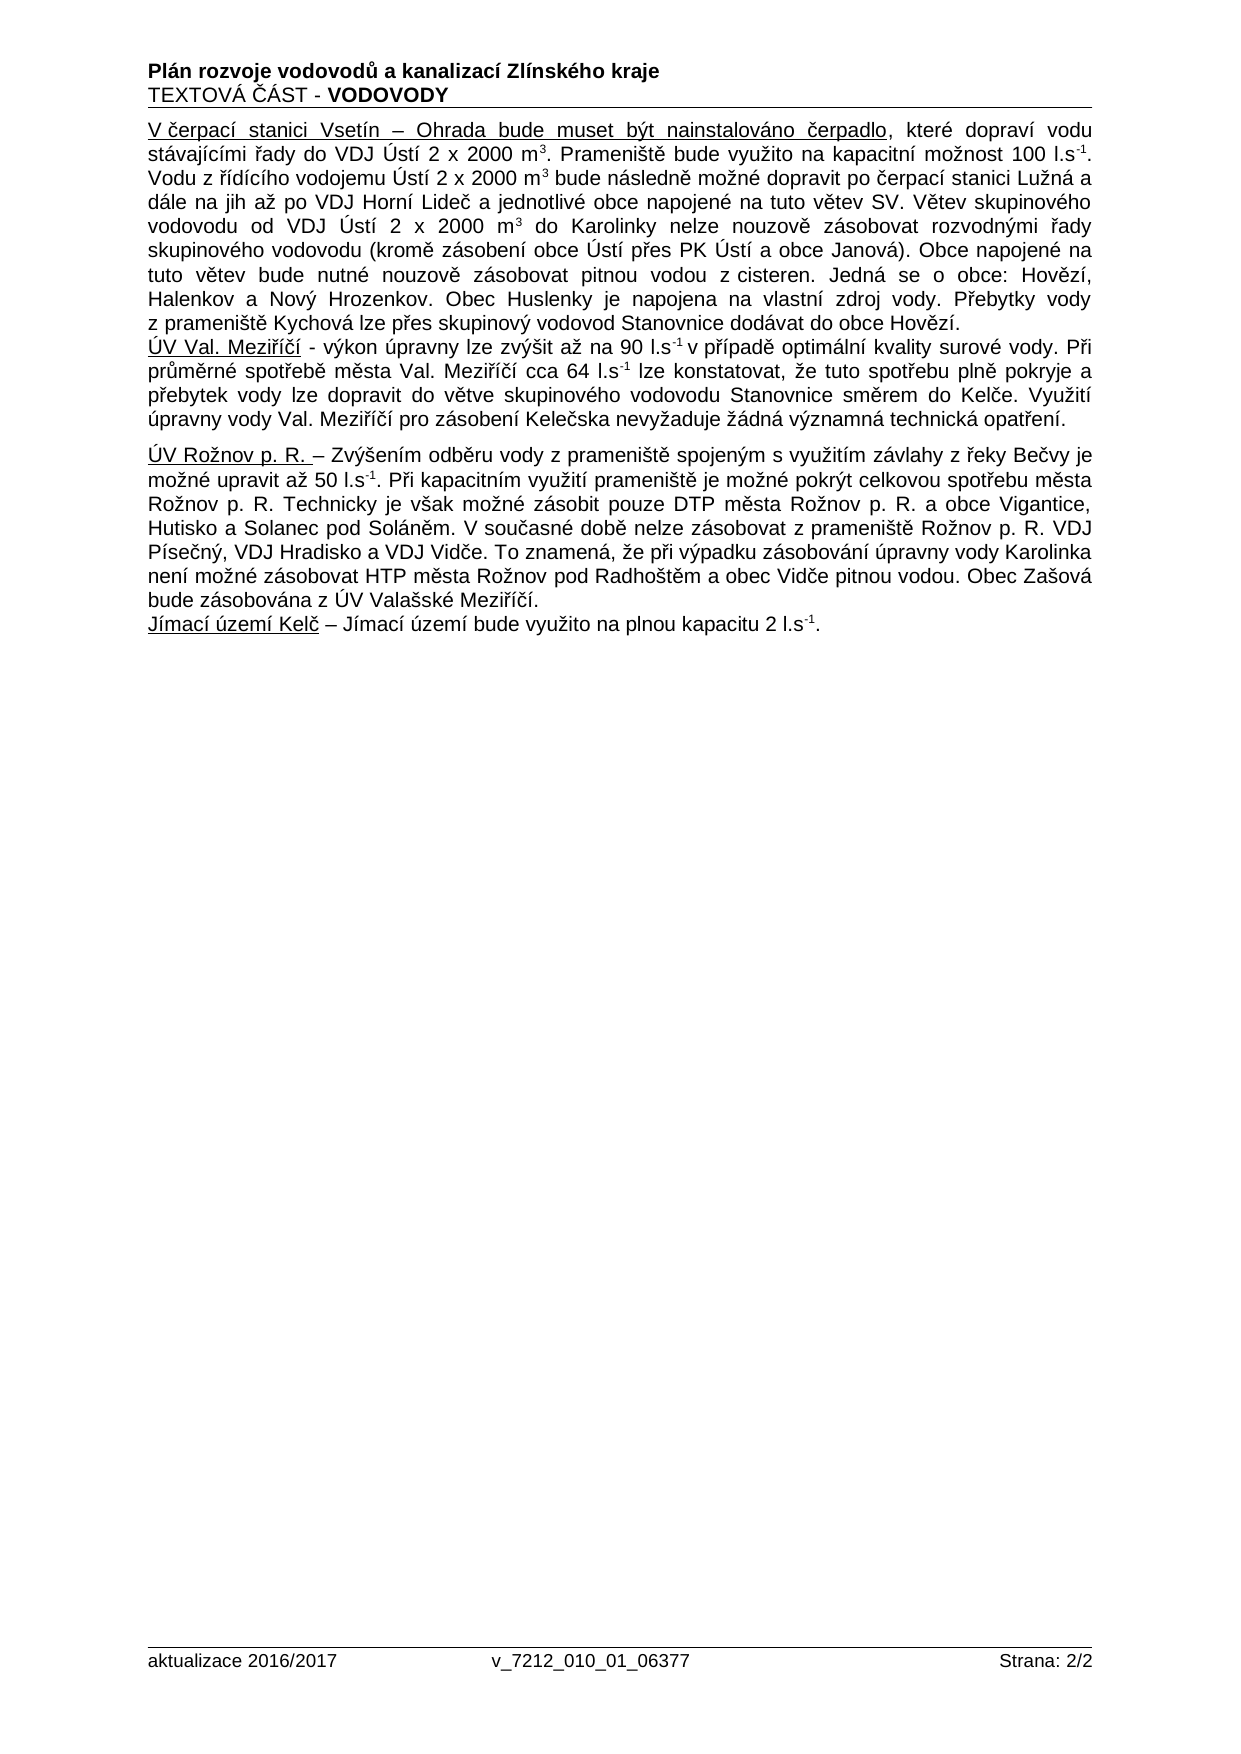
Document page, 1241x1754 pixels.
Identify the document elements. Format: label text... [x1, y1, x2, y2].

text ÚV Val. Meziříčí - výkon úpravny lze zvýšit až na 90 l.s-1 v případě optimální kvality surové vody. Při průměrné spotřebě města Val. Meziříčí cca 64 l.s-1 lze konstatovat, že tuto spotřebu plně pokryje a přebytek vody lze dopravit do větve skupinového vodovodu Stanovnice směrem do Kelče. Využití úpravny vody Val. Meziříčí pro zásobení Kelečska nevyžaduje žádná významná technická opatření. [148, 335, 1092, 431]
subtitle ÚV Rožnov p. R. – Zvýšením odběru vody z prameniště spojeným s využitím závlahy z řeky Bečvy je možné upravit až 50 l.s-1. Při kapacitním využití prameniště je možné pokrýt celkovou spotřebu města Rožnov p. R. Technicky je však možné zásobit pouze DTP města Rožnov p. R. a obce Vigantice, Hutisko a Solanec pod Soláněm. V současné době nelze zásobovat z prameniště Rožnov p. R. VDJ Písečný, VDJ Hradisko a VDJ Vidče. To znamená, že při výpadku zásobování úpravny vody Karolinka není možné zásobovat HTP města Rožnov pod Radhoštěm a obec Vidče pitnou vodou. Obec Zašová bude zásobována z ÚV Valašské Meziříčí. [148, 443, 1092, 612]
text V čerpací stanici Vsetín – Ohrada bude muset být nainstalováno čerpadlo, které dopraví vodu stávajícími řady do VDJ Ústí 2 x 2000 m3. Prameniště bude využito na kapacitní možnost 100 l.s-1. Vodu z řídícího vodojemu Ústí 2 x 2000 m3 bude následně možné dopravit po čerpací stanici Lužná a dále na jih až po VDJ Horní Lideč a jednotlivé obce napojené na tuto větev SV. Větev skupinového vodovodu od VDJ Ústí 2 x 2000 m3 do Karolinky nelze nouzově zásobovat rozvodnými řady skupinového vodovodu (kromě zásobení obce Ústí přes PK Ústí a obce Janová). Obce napojené na tuto větev bude nutné nouzově zásobovat pitnou vodou z cisteren. Jedná se o obce: Hovězí, Halenkov a Nový Hrozenkov. Obec Huslenky je napojena na vlastní zdroj vody. Přebytky vody z prameniště Kychová lze přes skupinový vodovod Stanovnice dodávat do obce Hovězí. [148, 118, 1092, 335]
text Jímací území Kelč – Jímací území bude využito na plnou kapacitu 2 l.s-1. [148, 612, 1092, 636]
